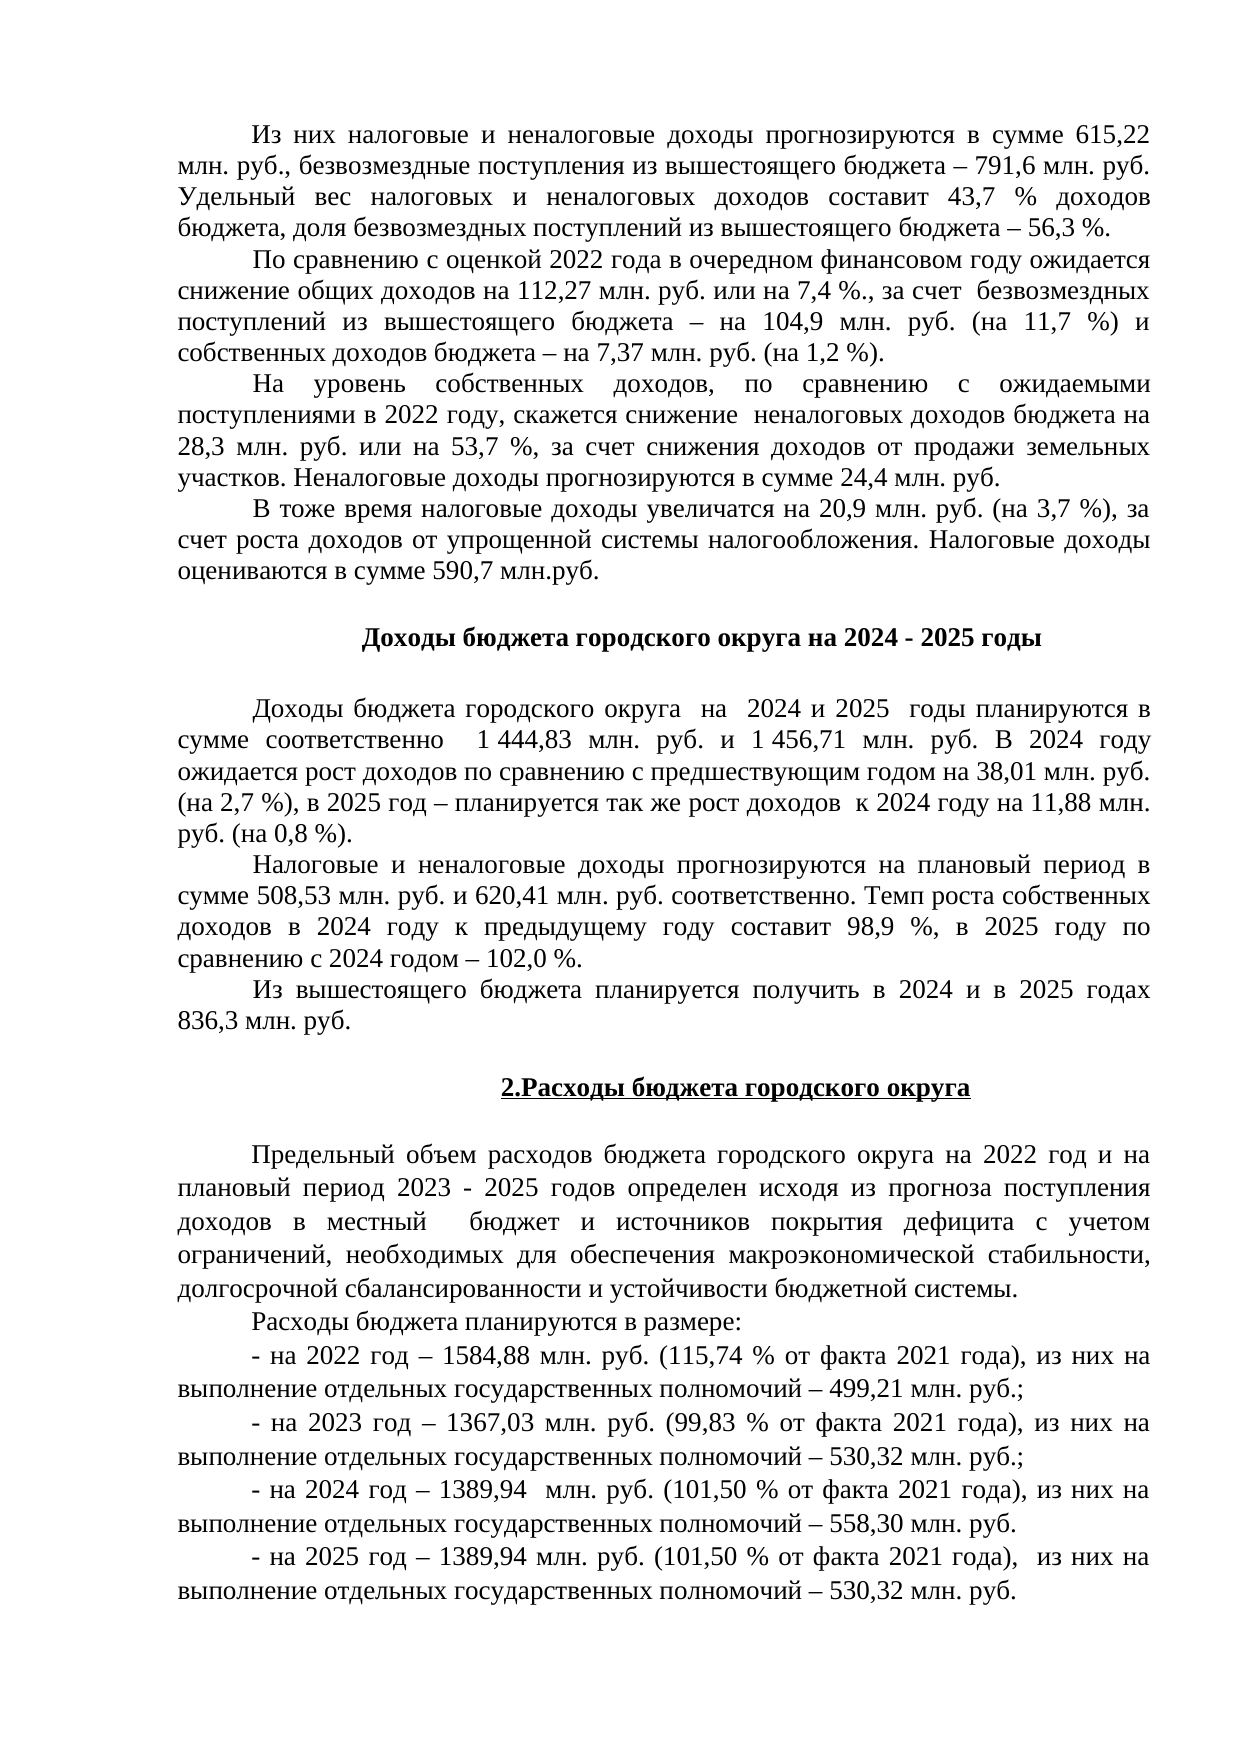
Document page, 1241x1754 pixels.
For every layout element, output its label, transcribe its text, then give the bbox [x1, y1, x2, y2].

text - на 2025 год – 1389,94 млн. руб. (101,50 % от факта 2021 года), из них на выполнение отдельных государственных полномочий – 530,32 млн. руб. [177, 1540, 1152, 1605]
text На уровень собственных доходов, по сравнению с ожидаемыми поступлениями в 2022 году, скажется снижение неналоговых доходов бюджета на 28,3 млн. руб. или на 53,7 %, за счет снижения доходов от продажи земельных участков. Неналоговые доходы прогнозируются в сумме 24,4 млн. руб. [177, 367, 1152, 492]
text По сравнению с оценкой 2022 года в очередном финансовом году ожидается снижение общих доходов на 112,27 млн. руб. или на 7,4 %., за счет безвозмездных поступлений из вышестоящего бюджета – на 104,9 млн. руб. (на 11,7 %) и собственных доходов бюджета – на 7,37 млн. руб. (на 1,2 %). [177, 243, 1152, 367]
text Доходы бюджета городского округа на 2024 и 2025 годы планируются в сумме соответственно 1 444,83 млн. руб. и 1 456,71 млн. руб. В 2024 году ожидается рост доходов по сравнению с предшествующим годом на 38,01 млн. руб. (на 2,7 %), в 2025 год – планируется так же рост доходов к 2024 году на 11,88 млн. руб. (на 0,8 %). [177, 692, 1152, 848]
text - на 2022 год – 1584,88 млн. руб. (115,74 % от факта 2021 года), из них на выполнение отдельных государственных полномочий – 499,21 млн. руб.; [177, 1339, 1152, 1404]
text Налоговые и неналоговые доходы прогнозируются на плановый период в сумме 508,53 млн. руб. и 620,41 млн. руб. соответственно. Темп роста собственных доходов в 2024 году к предыдущему году составит 98,9 %, в 2025 году по сравнению с 2024 годом – 102,0 %. [177, 848, 1152, 973]
text Доходы бюджета городского округа на 2024 - 2025 годы [177, 621, 1152, 652]
text - на 2024 год – 1389,94 млн. руб. (101,50 % от факта 2021 года), из них на выполнение отдельных государственных полномочий – 558,30 млн. руб. [177, 1473, 1152, 1538]
text 2.Расходы бюджета городского округа [177, 1071, 1152, 1102]
text - на 2023 год – 1367,03 млн. руб. (99,83 % от факта 2021 года), из них на выполнение отдельных государственных полномочий – 530,32 млн. руб.; [177, 1406, 1152, 1471]
text В тоже время налоговые доходы увеличатся на 20,9 млн. руб. (на 3,7 %), за счет роста доходов от упрощенной системы налогообложения. Налоговые доходы оцениваются в сумме 590,7 млн.руб. [177, 492, 1152, 585]
text Предельный объем расходов бюджета городского округа на 2022 год и на плановый период 2023 - 2025 годов определен исходя из прогноза поступления доходов в местный бюджет и источников покрытия дефицита с учетом ограничений, необходимых для обеспечения макроэкономической стабильности, долгосрочной сбалансированности и устойчивости бюджетной системы. [177, 1138, 1152, 1303]
text Из вышестоящего бюджета планируется получить в 2024 и в 2025 годах 836,3 млн. руб. [177, 973, 1152, 1035]
text Расходы бюджета планируются в размере: [177, 1305, 1152, 1337]
subtitle Из них налоговые и неналоговые доходы прогнозируются в сумме 615,22 млн. руб., безвозмездные поступления из вышестоящего бюджета – 791,6 млн. руб. Удельный вес налоговых и неналоговых доходов составит 43,7 % доходов бюджета, доля безвозмездных поступлений из вышестоящего бюджета – 56,3 %. [177, 118, 1152, 243]
